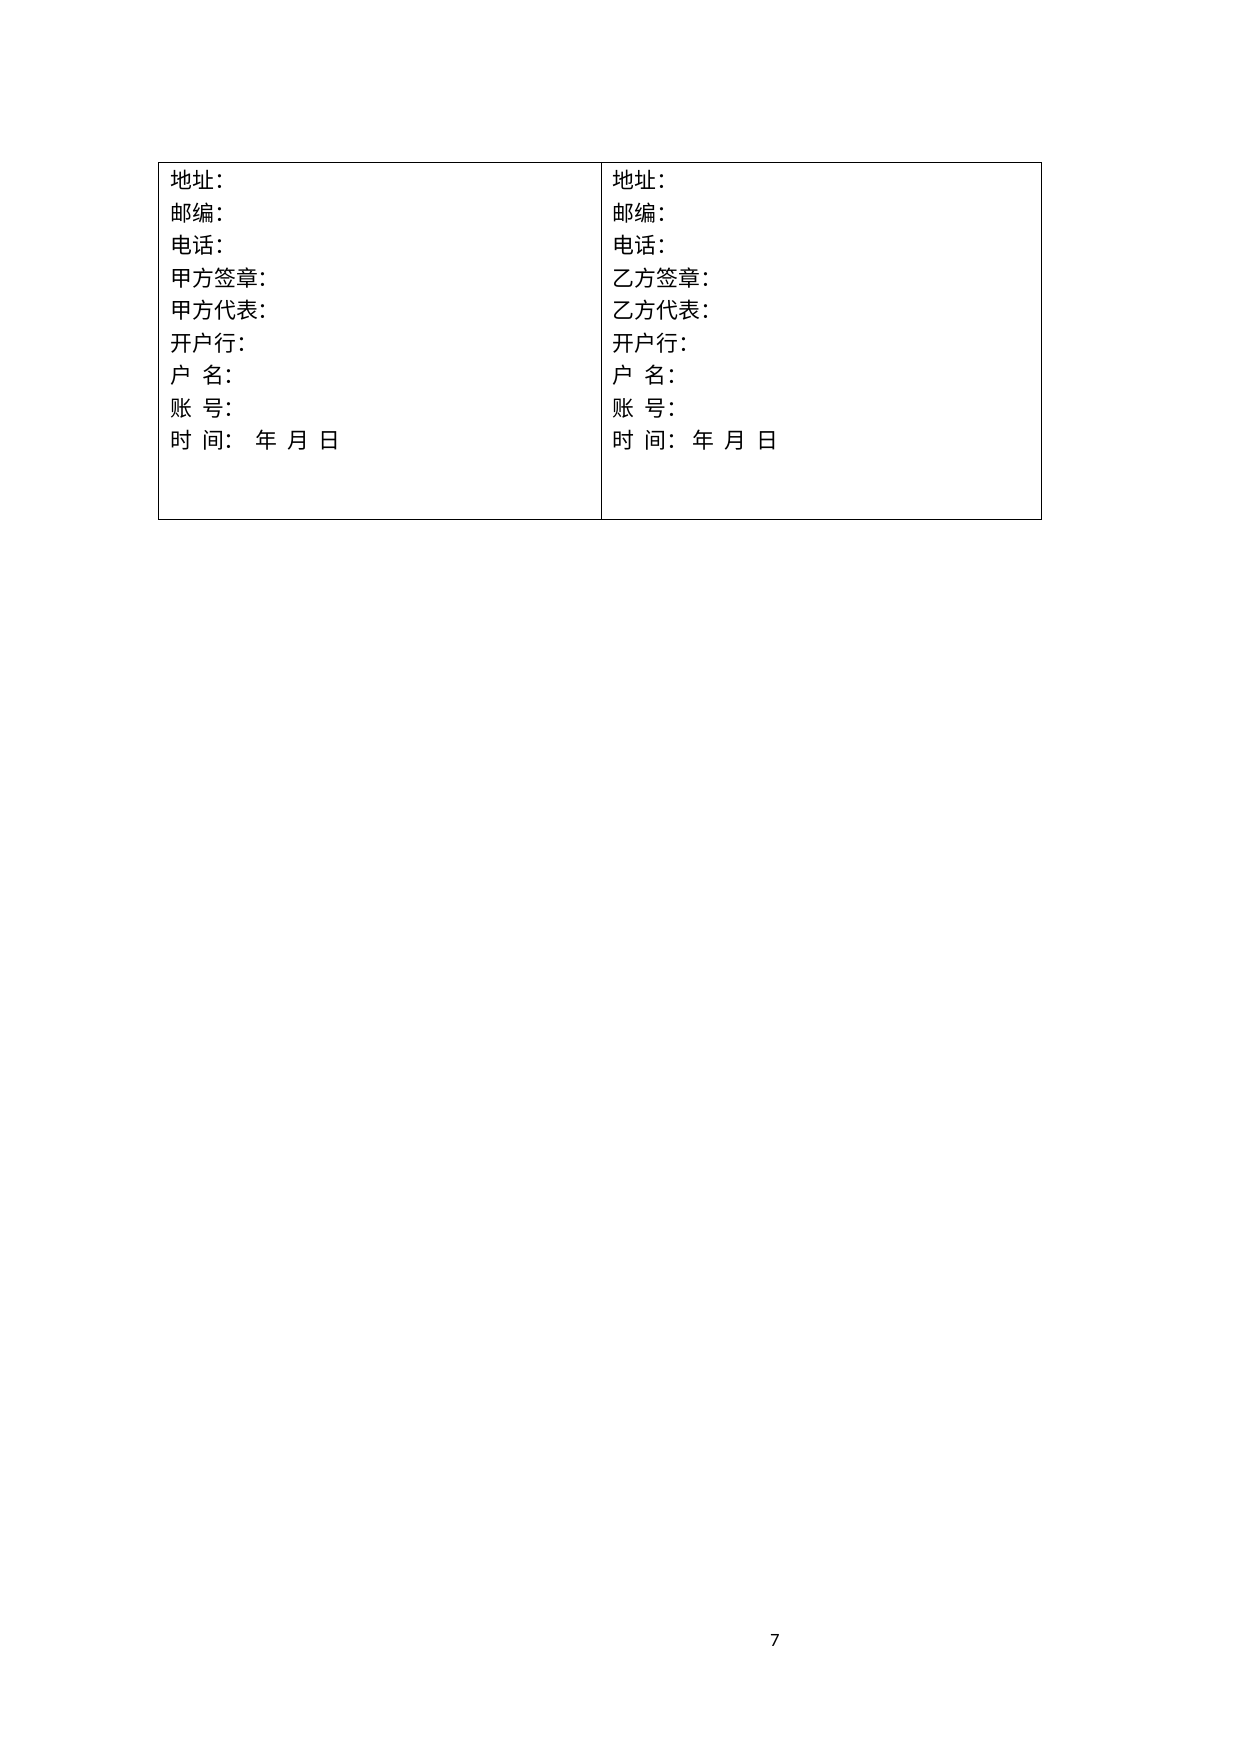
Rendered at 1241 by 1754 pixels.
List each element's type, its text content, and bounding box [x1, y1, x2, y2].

table_cell 地址： 邮编： 电话： 乙方签章： 乙方代表： 开户行： 户 名： 账 号： 时 间： 年 月 日 [602, 163, 1041, 519]
table_cell 地址： 邮编： 电话： 甲方签章： 甲方代表： 开户行： 户 名： 账 号： 时 间： 年 月 日 [159, 163, 601, 519]
